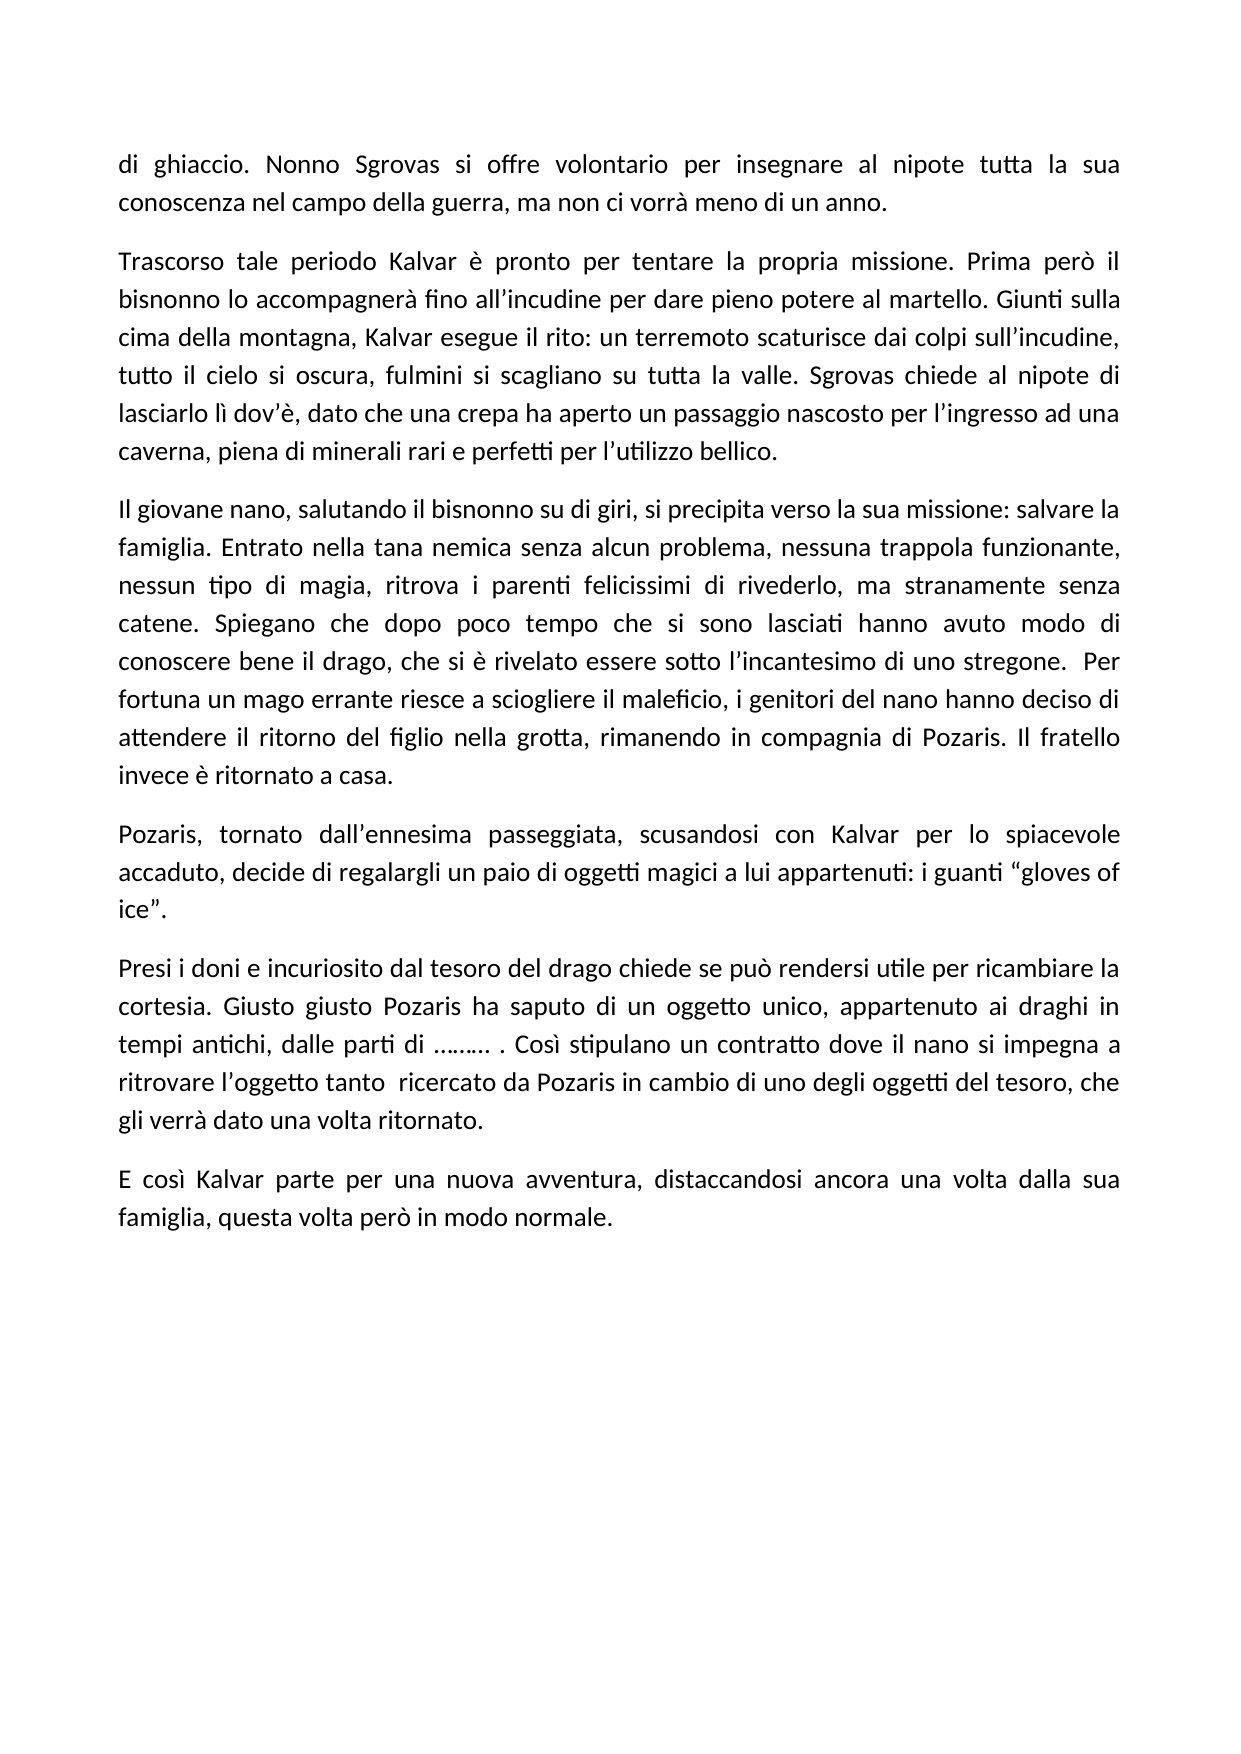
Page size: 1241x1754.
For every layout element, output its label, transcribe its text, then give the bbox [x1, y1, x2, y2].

text Il giovane nano, salutando il bisnonno su di giri, si precipita verso la sua missione: salvare la famiglia. Entrato nella tana nemica senza alcun problema, nessuna trappola funzionante, nessun tipo di magia, ritrova i parenti felicissimi di rivederlo, ma stranamente senza catene. Spiegano che dopo poco tempo che si sono lasciati hanno avuto modo di conoscere bene il drago, che si è rivelato essere sotto l’incantesimo di uno stregone. Per fortuna un mago errante riesce a sciogliere il maleficio, i genitori del nano hanno deciso di attendere il ritorno del figlio nella grotta, rimanendo in compagnia di Pozaris. Il fratello invece è ritornato a casa. [118, 493, 1122, 791]
text Pozaris, tornato dall’ennesima passeggiata, scusandosi con Kalvar per lo spiacevole accaduto, decide di regalargli un paio di oggetti magici a lui appartenuti: i guanti “gloves of ice”. [118, 817, 1122, 926]
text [118, 148, 1122, 218]
text Trascorso tale periodo Kalvar è pronto per tentare la propria missione. Prima però il bisnonno lo accompagnerà fino all’incudine per dare pieno potere al martello. Giunti sulla cima della montagna, Kalvar esegue il rito: un terremoto scaturisce dai colpi sull’incudine, tutto il cielo si oscura, fulmini si scagliano su tutta la valle. Sgrovas chiede al nipote di lasciarlo lì dov’è, dato che una crepa ha aperto un passaggio nascosto per l’ingresso ad una caverna, piena di minerali rari e perfetti per l’utilizzo bellico. [118, 244, 1122, 467]
text E così Kalvar parte per una nuova avventura, distaccandosi ancora una volta dalla sua famiglia, questa volta però in modo normale. [118, 1162, 1122, 1233]
text Presi i doni e incuriosito dal tesoro del drago chiede se può rendersi utile per ricambiare la cortesia. Giusto giusto Pozaris ha saputo di un oggetto unico, appartenuto ai draghi in tempi antichi, dalle parti di ……… . Così stipulano un contratto dove il nano si impegna a ritrovare l’oggetto tanto ricercato da Pozaris in cambio di uno degli oggetti del tesoro, che gli verrà dato una volta ritornato. [118, 951, 1122, 1136]
